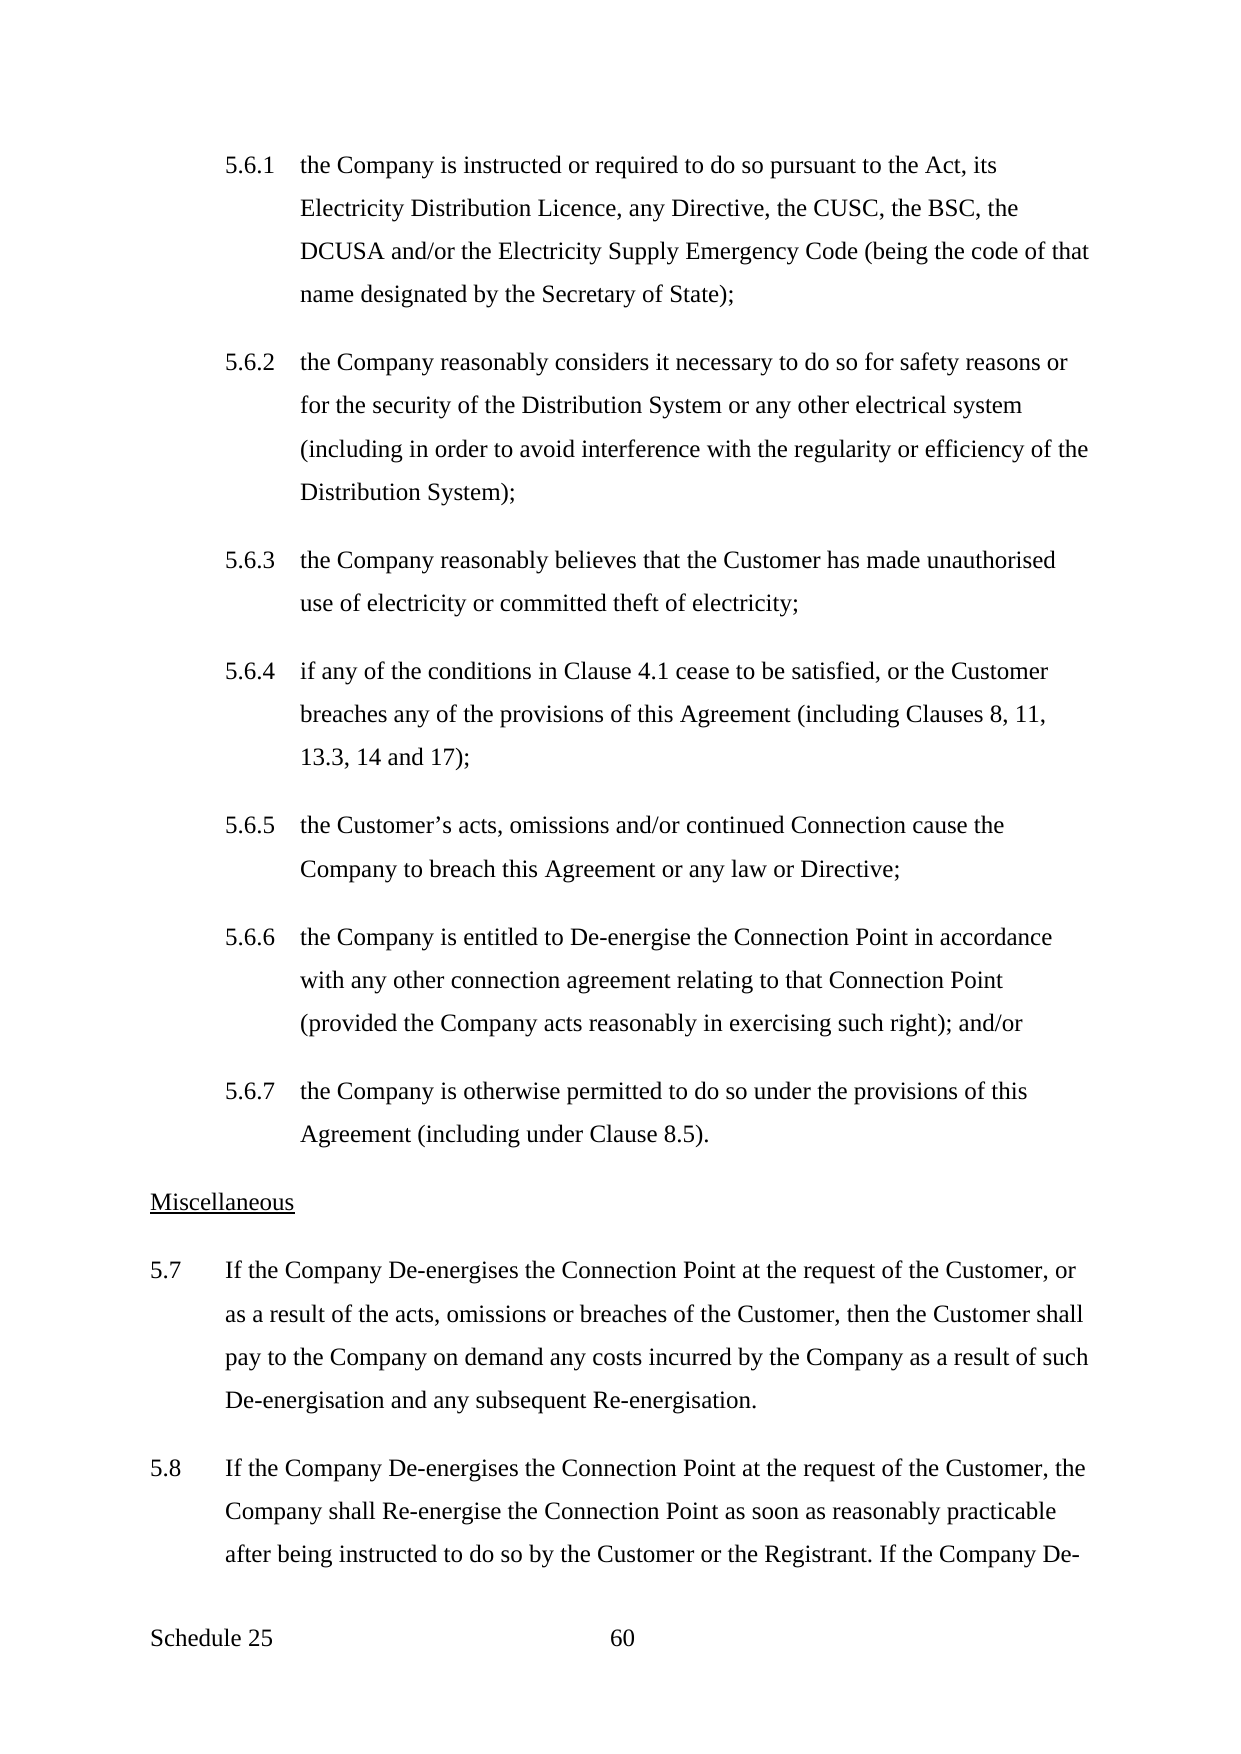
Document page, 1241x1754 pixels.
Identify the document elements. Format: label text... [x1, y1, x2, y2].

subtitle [150, 1453, 1090, 1568]
subtitle the Company is otherwise permitted to do so under the provisions of this Agreement (including under Clause 8.5). [225, 1076, 1090, 1148]
subtitle If the Company De-energises the Connection Point at the request of the Customer, or as a result of the acts, omissions or breaches of the Customer, then the Customer shall pay to the Company on demand any costs incurred by the Company as a result of such De-energisation and any subsequent Re-energisation. [150, 1256, 1090, 1414]
subtitle the Company is entitled to De-energise the Connection Point in accordance with any other connection agreement relating to that Connection Point (provided the Company acts reasonably in exercising such right); and/or [225, 922, 1090, 1037]
subtitle if any of the conditions in Clause 4.1 cease to be satisfied, or the Customer breaches any of the provisions of this Agreement (including Clauses 8, 11, 13.3, 14 and 17); [225, 656, 1090, 771]
subtitle the Customer’s acts, omissions and/or continued Connection cause the Company to breach this Agreement or any law or Directive; [225, 811, 1090, 882]
subtitle the Company reasonably considers it necessary to do so for safety reasons or for the security of the Distribution System or any other electrical system (including in order to avoid interference with the regularity or efficiency of the Distribution System); [225, 347, 1090, 506]
text Miscellaneous [150, 1187, 1090, 1216]
subtitle the Company is instructed or required to do so pursuant to the Act, its Electricity Distribution Licence, any Directive, the CUSC, the BSC, the DCUSA and/or the Electricity Supply Emergency Code (being the code of that name designated by the Secretary of State); [225, 150, 1090, 308]
subtitle the Company reasonably believes that the Customer has made unauthorised use of electricity or committed theft of electricity; [225, 545, 1090, 617]
